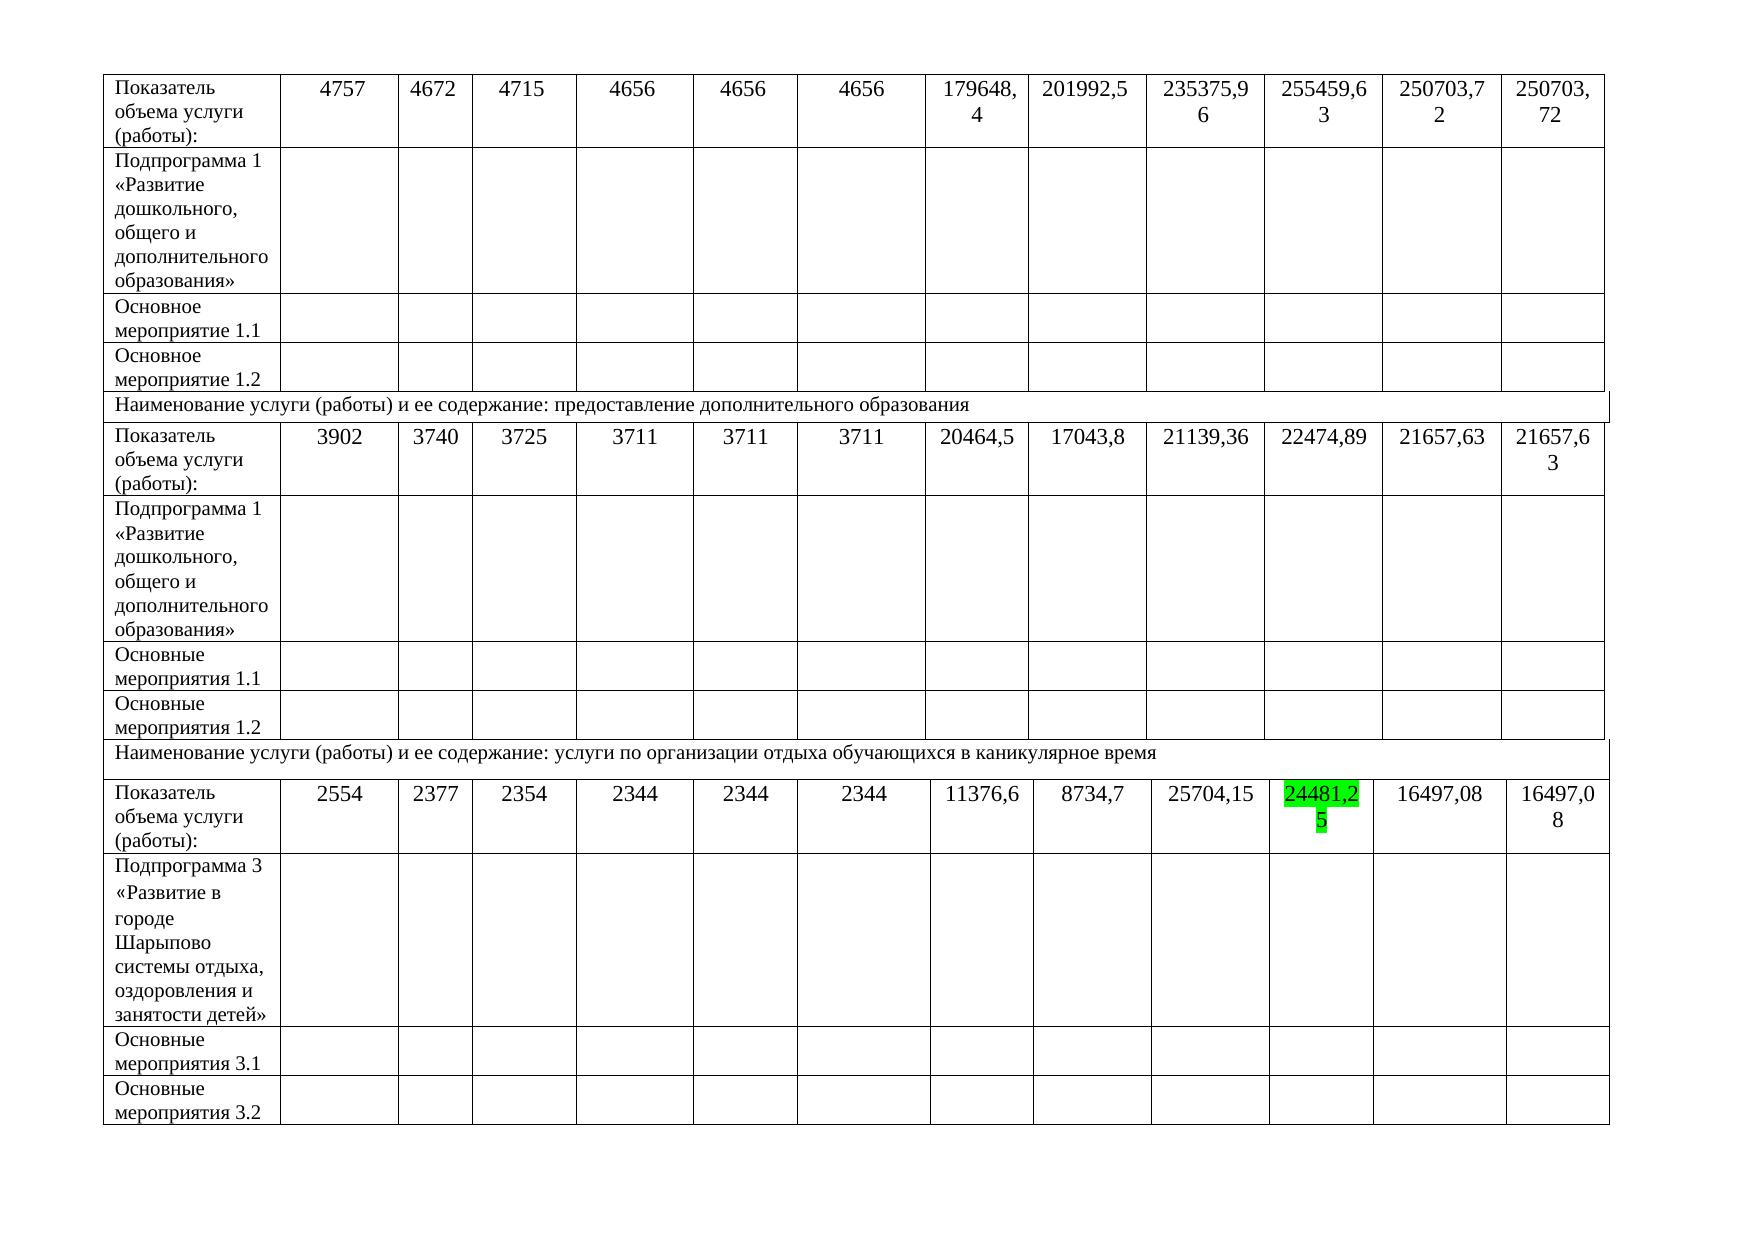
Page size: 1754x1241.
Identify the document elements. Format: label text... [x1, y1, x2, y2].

table_cell [1507, 1027, 1609, 1075]
table_cell [473, 642, 576, 690]
table_cell [1502, 294, 1604, 342]
table_cell Показатель объема услуги (работы): [104, 75, 280, 147]
table_cell Показатель объема услуги (работы): [104, 423, 280, 495]
table_cell [473, 854, 576, 1026]
table_cell Наименование услуги (работы) и ее содержание: предоставление дополнительного образования [104, 391, 1609, 422]
table_cell [1270, 1076, 1373, 1124]
table_cell [694, 496, 797, 641]
table_cell [798, 496, 925, 641]
table_cell 3725 [473, 423, 576, 495]
table_cell [399, 148, 472, 292]
table_cell [694, 691, 797, 739]
table_cell Подпрограмма 1 «Развитие дошкольного, общего и дополнительного образования» [104, 148, 280, 292]
table_cell [399, 343, 472, 391]
table_cell [1034, 854, 1151, 1026]
table_cell [798, 854, 930, 1026]
table_cell [281, 854, 398, 1026]
table_cell 22474,89 [1265, 423, 1382, 495]
table_cell [1029, 148, 1146, 292]
table_cell [577, 642, 693, 690]
table_cell [1265, 642, 1382, 690]
table_cell 4757 [281, 75, 398, 147]
table_cell [1265, 691, 1382, 739]
table_cell [798, 642, 925, 690]
table_cell [281, 496, 398, 641]
table_cell 2377 [399, 780, 472, 852]
table_cell 4672 [399, 75, 472, 147]
table_cell [931, 1076, 1033, 1124]
table_cell [694, 343, 797, 391]
table_cell [1502, 642, 1604, 690]
table_cell 20464,5 [926, 423, 1028, 495]
table_cell 250703,72 [1383, 75, 1501, 147]
table_cell [281, 148, 398, 292]
table_cell Основные мероприятия 3.2 [104, 1076, 280, 1124]
table_cell [798, 343, 925, 391]
table_cell [399, 1076, 472, 1124]
table_cell [798, 294, 925, 342]
table_cell Основное мероприятие 1.1 [104, 294, 280, 342]
table_cell [281, 642, 398, 690]
table_cell [281, 1027, 398, 1075]
table_cell [1502, 343, 1604, 391]
table_cell [1502, 148, 1604, 292]
table_cell [473, 496, 576, 641]
table_cell [926, 691, 1028, 739]
table_cell 3711 [577, 423, 693, 495]
table_cell [1383, 496, 1501, 641]
table_cell [926, 343, 1028, 391]
table_cell [577, 294, 693, 342]
table_cell [473, 343, 576, 391]
table_cell [1147, 642, 1264, 690]
table_cell [1029, 691, 1146, 739]
table_cell [1265, 148, 1382, 292]
table_cell [399, 691, 472, 739]
table_cell [1147, 496, 1264, 641]
table_cell 16497,08 [1507, 780, 1609, 852]
table_cell [1507, 854, 1609, 1026]
table_cell [1383, 148, 1501, 292]
table_cell [931, 1027, 1033, 1075]
table_cell 250703,72 [1502, 75, 1604, 147]
table_cell [1265, 496, 1382, 641]
table_cell [1029, 343, 1146, 391]
table_cell [399, 496, 472, 641]
table_cell [1383, 343, 1501, 391]
table_cell [1152, 1076, 1269, 1124]
table_cell 201992,5 [1029, 75, 1146, 147]
table_cell [798, 691, 925, 739]
table_cell [281, 691, 398, 739]
table_cell [1374, 1076, 1506, 1124]
table_cell [281, 343, 398, 391]
table_cell [931, 854, 1033, 1026]
table_cell 3711 [798, 423, 925, 495]
table_cell [1029, 496, 1146, 641]
table_cell 4656 [694, 75, 797, 147]
table_cell [281, 1076, 398, 1124]
table_cell [926, 496, 1028, 641]
table_cell [1029, 294, 1146, 342]
table_cell [473, 691, 576, 739]
table_cell [473, 294, 576, 342]
table_cell [926, 294, 1028, 342]
table_cell [1502, 496, 1604, 641]
table_cell 2344 [694, 780, 797, 852]
table_cell [1152, 854, 1269, 1026]
table_cell Подпрограмма 1 «Развитие дошкольного, общего и дополнительного образования» [104, 496, 280, 641]
table_cell 255459,63 [1265, 75, 1382, 147]
table_cell [577, 1076, 693, 1124]
table_cell [694, 148, 797, 292]
table_cell [473, 148, 576, 292]
table_cell 25704,15 [1152, 780, 1269, 852]
table_cell 235375,96 [1147, 75, 1264, 147]
table_cell 2554 [281, 780, 398, 852]
table_cell 3711 [694, 423, 797, 495]
table_cell 179648,4 [926, 75, 1028, 147]
table_cell [1147, 148, 1264, 292]
table_cell [1383, 642, 1501, 690]
table_cell [577, 854, 693, 1026]
table_cell 17043,8 [1029, 423, 1146, 495]
table_cell [399, 294, 472, 342]
table_cell [1147, 294, 1264, 342]
table_cell [926, 148, 1028, 292]
table_cell 11376,6 [931, 780, 1033, 852]
table_cell [281, 294, 398, 342]
table_cell [694, 854, 797, 1026]
table_cell [1029, 642, 1146, 690]
table_cell [1147, 691, 1264, 739]
table_cell [473, 1076, 576, 1124]
table_cell 21139,36 [1147, 423, 1264, 495]
table_cell [577, 343, 693, 391]
table_cell 3902 [281, 423, 398, 495]
table_cell [1034, 1027, 1151, 1075]
table_cell [694, 642, 797, 690]
table_cell [1383, 691, 1501, 739]
table_cell [399, 1027, 472, 1075]
table_cell 4656 [798, 75, 925, 147]
table_cell [1152, 1027, 1269, 1075]
table_cell 2344 [798, 780, 930, 852]
table_cell [798, 1027, 930, 1075]
table_cell [1270, 1027, 1373, 1075]
table_cell 4656 [577, 75, 693, 147]
table_cell [694, 1027, 797, 1075]
table_cell 8734,7 [1034, 780, 1151, 852]
table_cell [1383, 294, 1501, 342]
table_cell [1265, 343, 1382, 391]
table_cell Основные мероприятия 3.1 [104, 1027, 280, 1075]
table_cell 4715 [473, 75, 576, 147]
table_cell [577, 496, 693, 641]
table_cell Основные мероприятия 1.2 [104, 691, 280, 739]
table_cell [399, 854, 472, 1026]
table_cell [798, 148, 925, 292]
table_cell [1147, 343, 1264, 391]
table_cell 2344 [577, 780, 693, 852]
table_cell 16497,08 [1374, 780, 1506, 852]
table_cell 3740 [399, 423, 472, 495]
table_cell 2354 [473, 780, 576, 852]
table_cell [473, 1027, 576, 1075]
table_cell [798, 1076, 930, 1124]
table_cell [694, 1076, 797, 1124]
table_cell 21657,63 [1383, 423, 1501, 495]
table_cell [1502, 691, 1604, 739]
table_cell 24481,25 [1270, 780, 1373, 852]
table_cell Основные мероприятия 1.1 [104, 642, 280, 690]
table_cell [1270, 854, 1373, 1026]
table_cell Основное мероприятие 1.2 [104, 343, 280, 391]
table_cell [1265, 294, 1382, 342]
table_cell [926, 642, 1028, 690]
table_cell Наименование услуги (работы) и ее содержание: услуги по организации отдыха обучающихся в каникулярное время [104, 739, 1609, 779]
table_cell [1374, 854, 1506, 1026]
table_cell [1034, 1076, 1151, 1124]
table_cell Подпрограмма 3 «Развитие в городе Шарыпово системы отдыха, оздоровления и занятости детей» [104, 854, 280, 1026]
table_cell [1374, 1027, 1506, 1075]
table_cell [577, 691, 693, 739]
table_cell [1507, 1076, 1609, 1124]
table_cell Показатель объема услуги (работы): [104, 780, 280, 852]
table_cell [694, 294, 797, 342]
table_cell 21657,63 [1502, 423, 1604, 495]
table_cell [577, 1027, 693, 1075]
table_cell [577, 148, 693, 292]
table_cell [399, 642, 472, 690]
